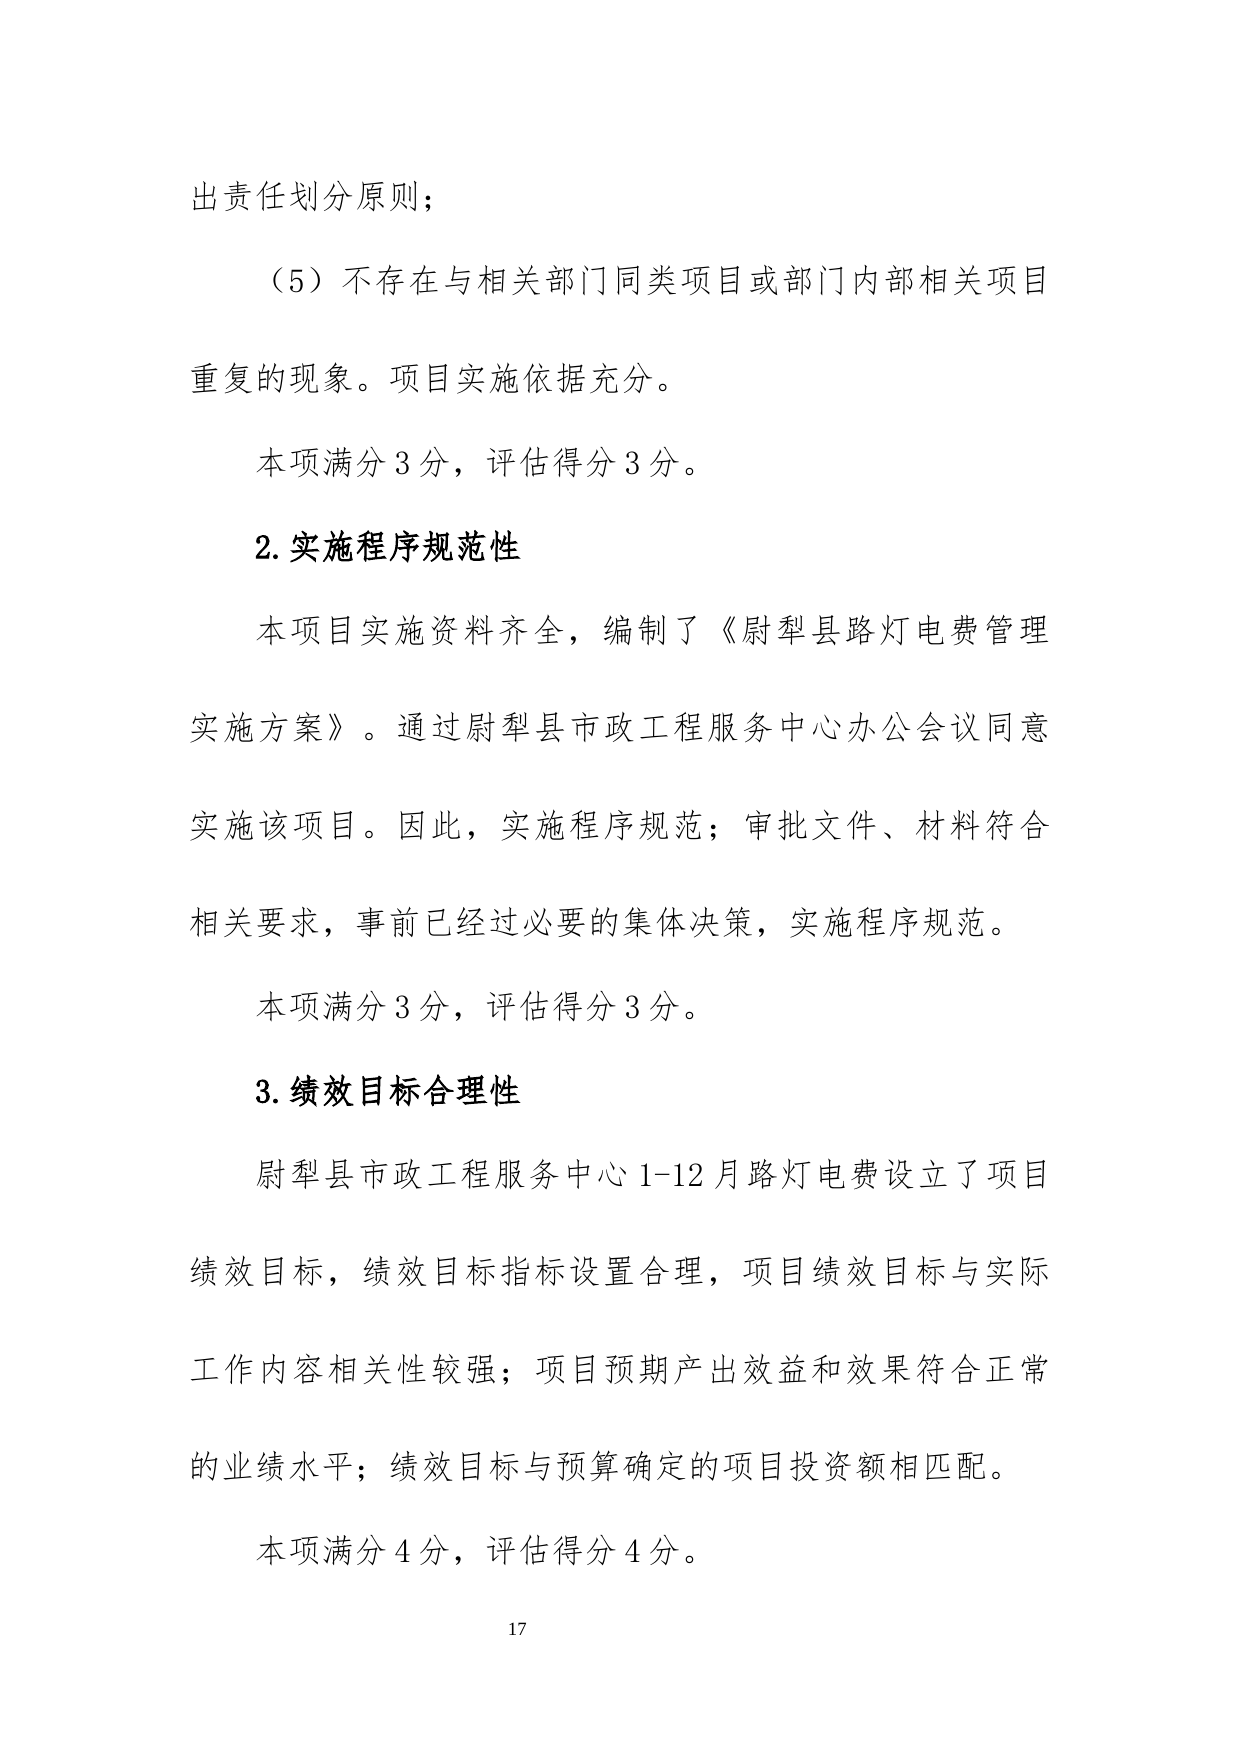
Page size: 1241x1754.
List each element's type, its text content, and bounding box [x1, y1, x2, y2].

text 2.实施程序规范性 [187, 511, 1053, 576]
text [187, 162, 1053, 227]
text 本项满分3分，评估得分3分。 [187, 427, 1053, 492]
text 本项满分4分，评估得分4分。 [187, 1516, 1053, 1581]
text 本项目实施资料齐全，编制了《尉犁县路灯电费管理实施方案》。通过尉犁县市政工程服务中心办公会议同意实施该项目。因此，实施程序规范；审批文件、材料符合相关要求，事前已经过必要的集体决策，实施程序规范。 [187, 595, 1053, 953]
text 本项满分3分，评估得分3分。 [187, 972, 1053, 1037]
text 3.绩效目标合理性 [187, 1056, 1053, 1121]
text 尉犁县市政工程服务中心1-12月路灯电费设立了项目绩效目标，绩效目标指标设置合理，项目绩效目标与实际工作内容相关性较强；项目预期产出效益和效果符合正常的业绩水平；绩效目标与预算确定的项目投资额相匹配。 [187, 1140, 1053, 1497]
text （5）不存在与相关部门同类项目或部门内部相关项目重复的现象。项目实施依据充分。 [187, 246, 1053, 408]
